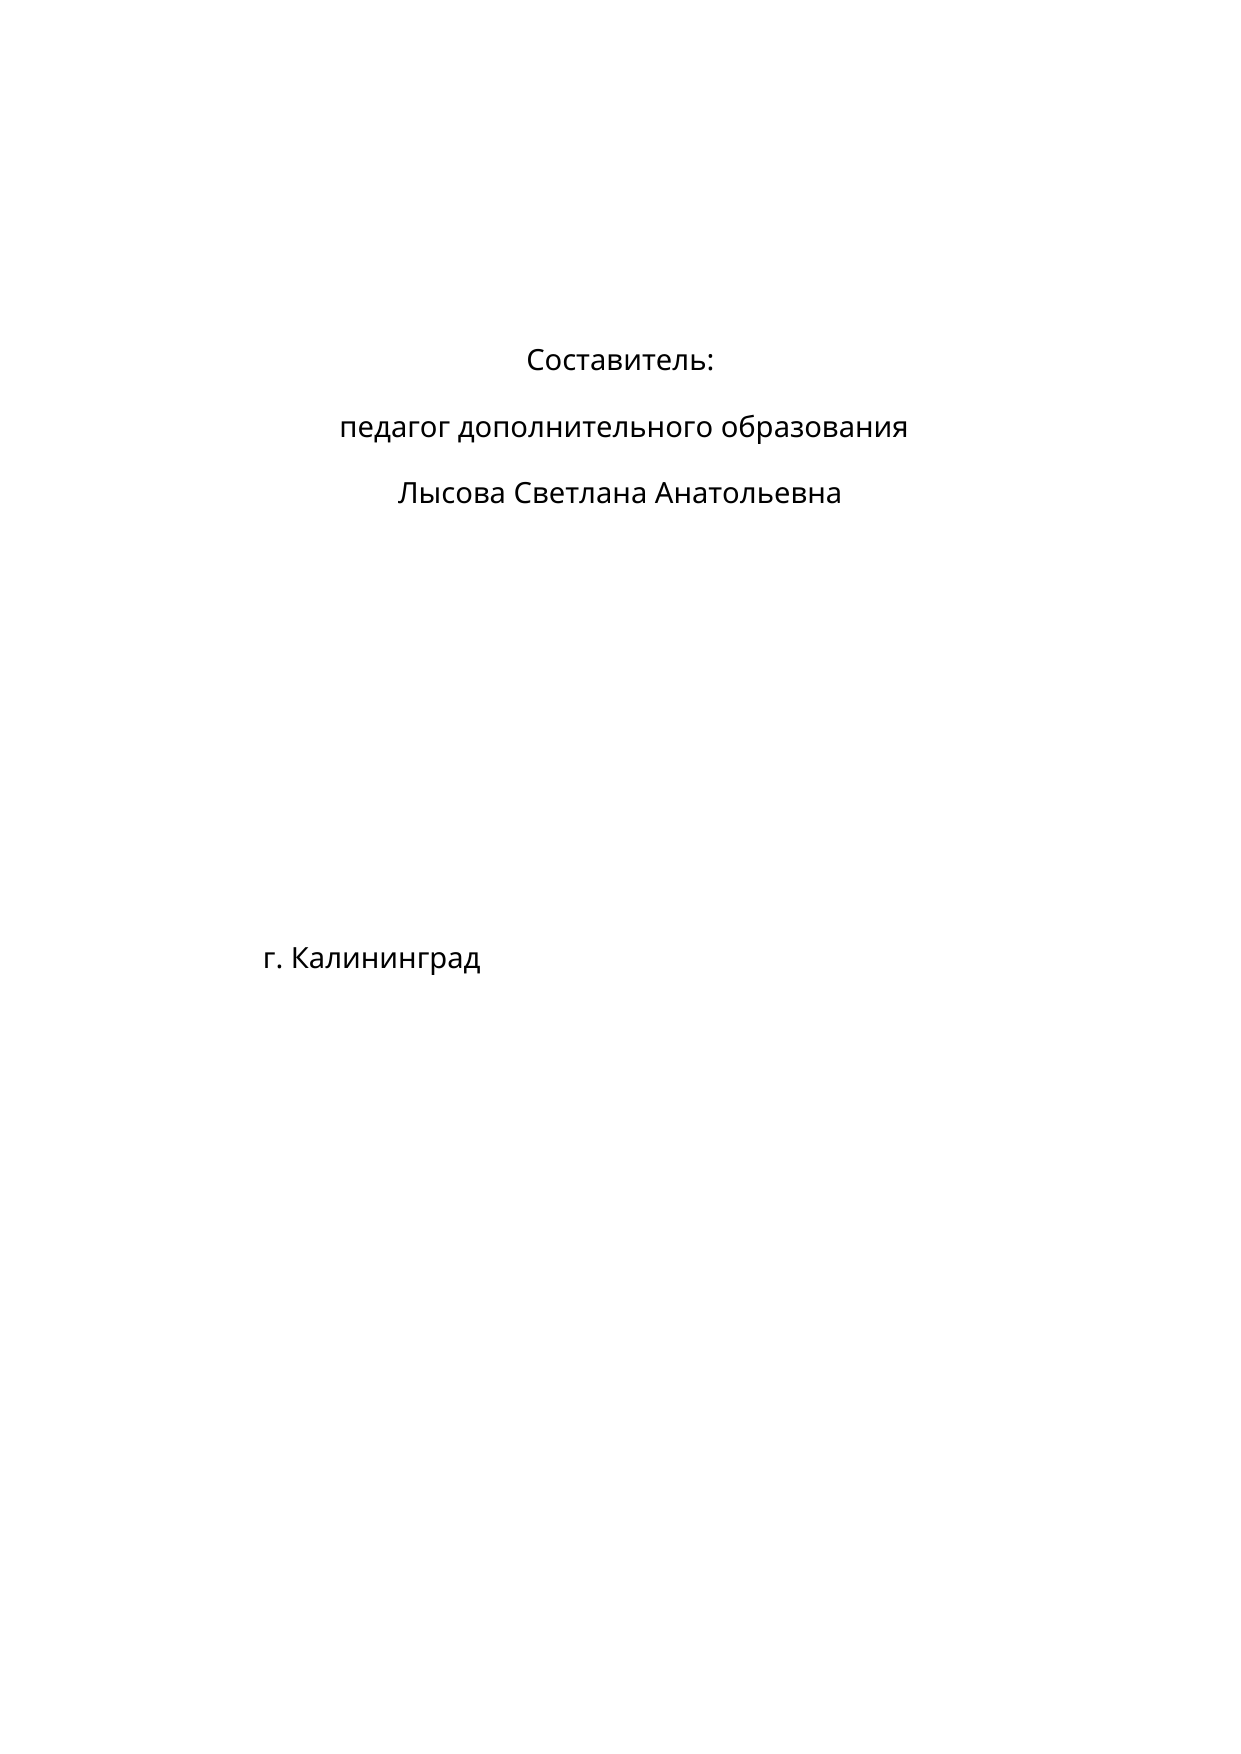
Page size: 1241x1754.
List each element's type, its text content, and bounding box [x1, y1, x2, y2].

text г. Калининград [89, 938, 1152, 977]
text Лысова Светлана Анатольевна [89, 473, 1152, 512]
text Составитель: [89, 340, 1152, 379]
text педагог дополнительного образования [89, 406, 1152, 446]
